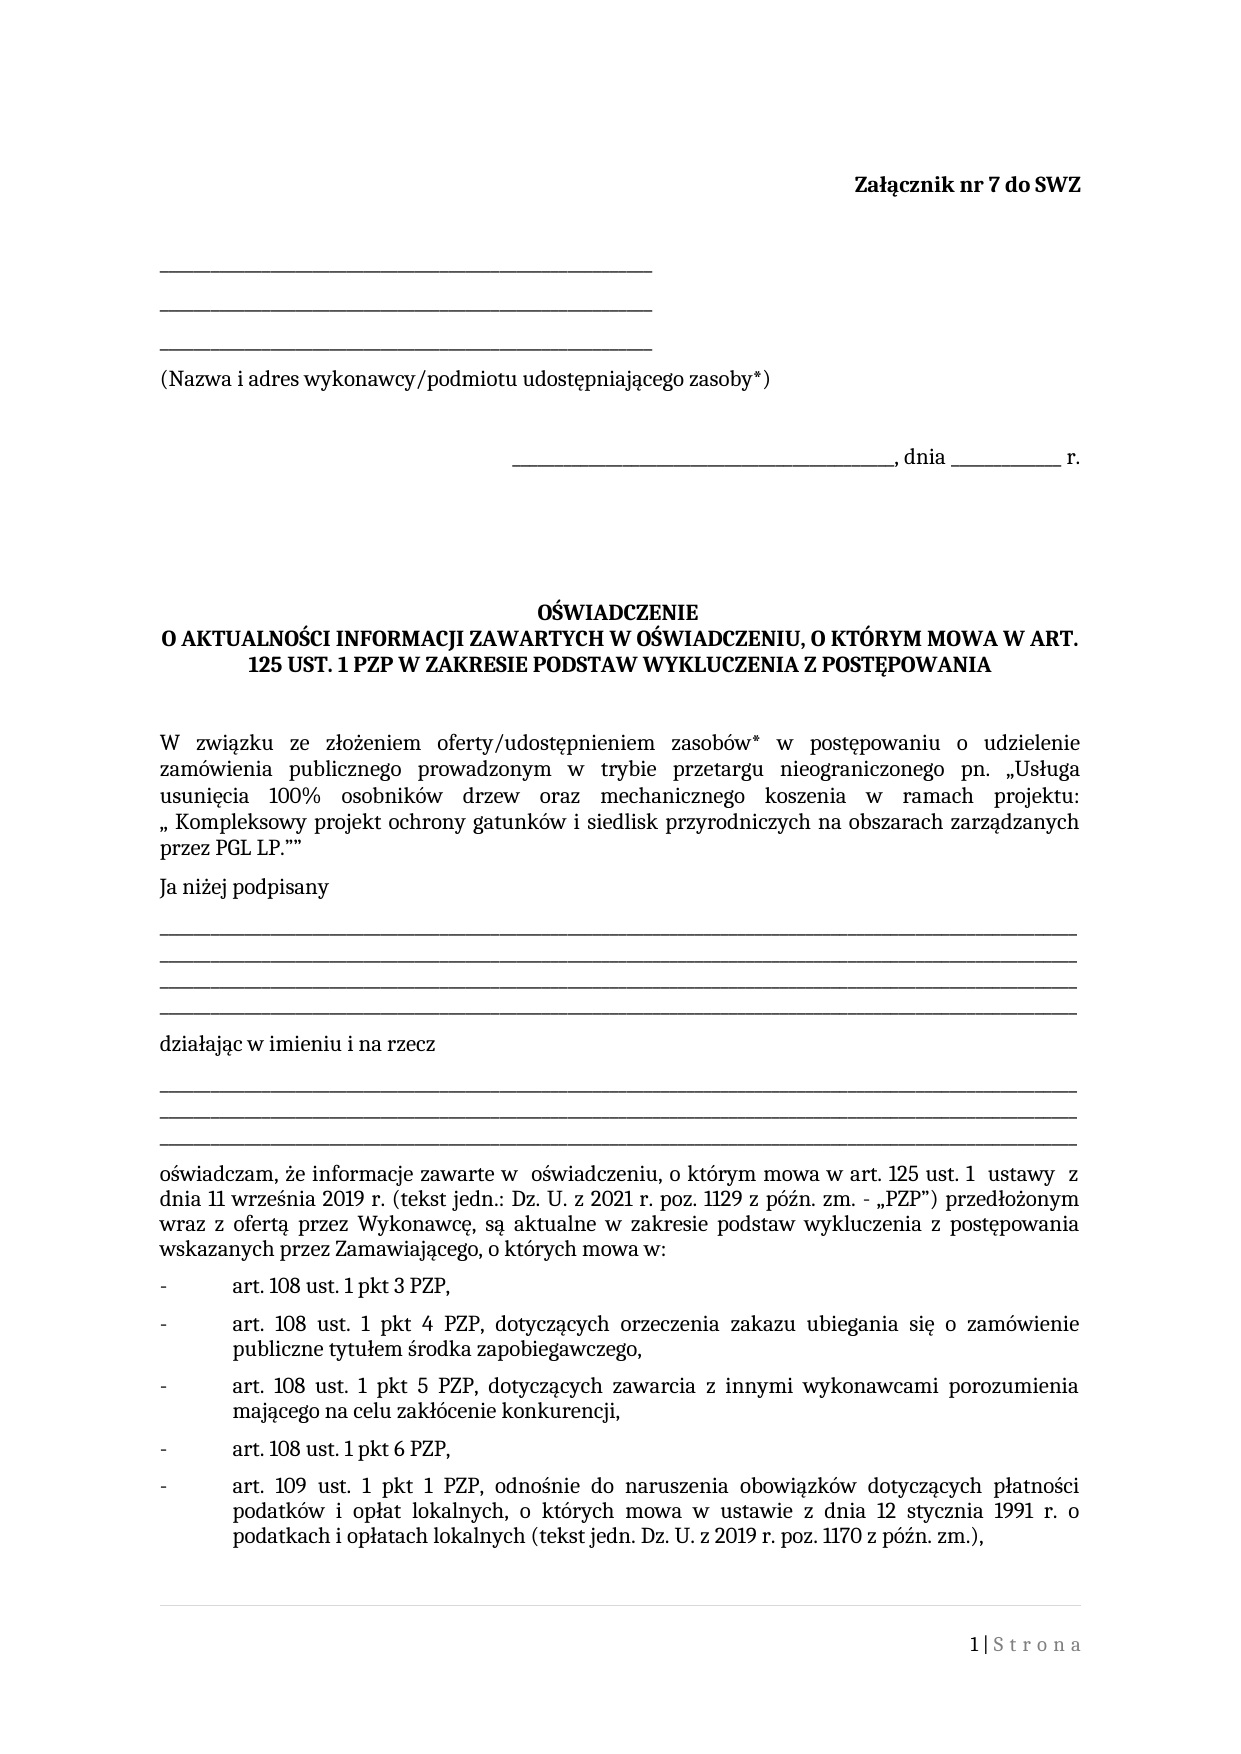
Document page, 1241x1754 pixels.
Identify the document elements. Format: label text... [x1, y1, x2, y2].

text Ja niżej podpisany [159, 874, 1081, 900]
text _____________________________________________, dnia _____________ r. [159, 444, 1081, 470]
text - art. 108 ust. 1 pkt 4 PZP, dotyczących orzeczenia zakazu ubiegania się o zamówienie publiczne tytułem środka zapobiegawczego, [159, 1311, 1081, 1361]
text OŚWIADCZENIE O AKTUALNOŚCI INFORMACJI ZAWARTYCH W OŚWIADCZENIU, O KTÓRYM MOWA W ART. 125 UST. 1 PZP W ZAKRESIE PODSTAW WYKLUCZENIA Z POSTĘPOWANIA [159, 599, 1081, 678]
text (Nazwa i adres wykonawcy/podmiotu udostępniającego zasoby*) [159, 366, 1081, 393]
text działając w imieniu i na rzecz [159, 1031, 1081, 1057]
text __________________________________________________________ [159, 250, 1081, 276]
text W związku ze złożeniem oferty/udostępnieniem zasobów* w postępowaniu o udzielenie zamówienia publicznego prowadzonym w trybie przetargu nieograniczonego pn. „Usługa usunięcia 100% osobników drzew oraz mechanicznego koszenia w ramach projektu: „ Kompleksowy projekt ochrony gatunków i siedlisk przyrodniczych na obszarach zarządzanych przez PGL LP.”” [159, 730, 1081, 862]
text ____________________________________________________________________________________________________________________________________________________________________________________________________________________________________________________________________________________________________________________________________ [159, 1070, 1081, 1149]
text - art. 108 ust. 1 pkt 5 PZP, dotyczących zawarcia z innymi wykonawcami porozumienia mającego na celu zakłócenie konkurencji, [159, 1374, 1081, 1424]
text __________________________________________________________ [159, 327, 1081, 354]
text - art. 108 ust. 1 pkt 3 PZP, [159, 1274, 1081, 1299]
text oświadczam, że informacje zawarte w oświadczeniu, o którym mowa w art. 125 ust. 1 ustawy z dnia 11 września 2019 r. (tekst jedn.: Dz. U. z 2021 r. poz. 1129 z późn. zm. - „PZP”) przedłożonym wraz z ofertą przez Wykonawcę, są aktualne w zakresie podstaw wykluczenia z postępowania wskazanych przez Zamawiającego, o których mowa w: [159, 1161, 1081, 1261]
text Załącznik nr 7 do SWZ [159, 172, 1081, 198]
text - art. 108 ust. 1 pkt 6 PZP, [159, 1436, 1081, 1461]
text ____________________________________________________________________________________________________________ ____________________________________________________________________________________________________________________________________________________________________________________________________________________________________________________________________________________________________________________________________ [159, 913, 1081, 1018]
text __________________________________________________________ [159, 288, 1081, 315]
text - art. 109 ust. 1 pkt 1 PZP, odnośnie do naruszenia obowiązków dotyczących płatności podatków i opłat lokalnych, o których mowa w ustawie z dnia 12 stycznia 1991 r. o podatkach i opłatach lokalnych (tekst jedn. Dz. U. z 2019 r. poz. 1170 z późn. zm.), [159, 1474, 1081, 1549]
